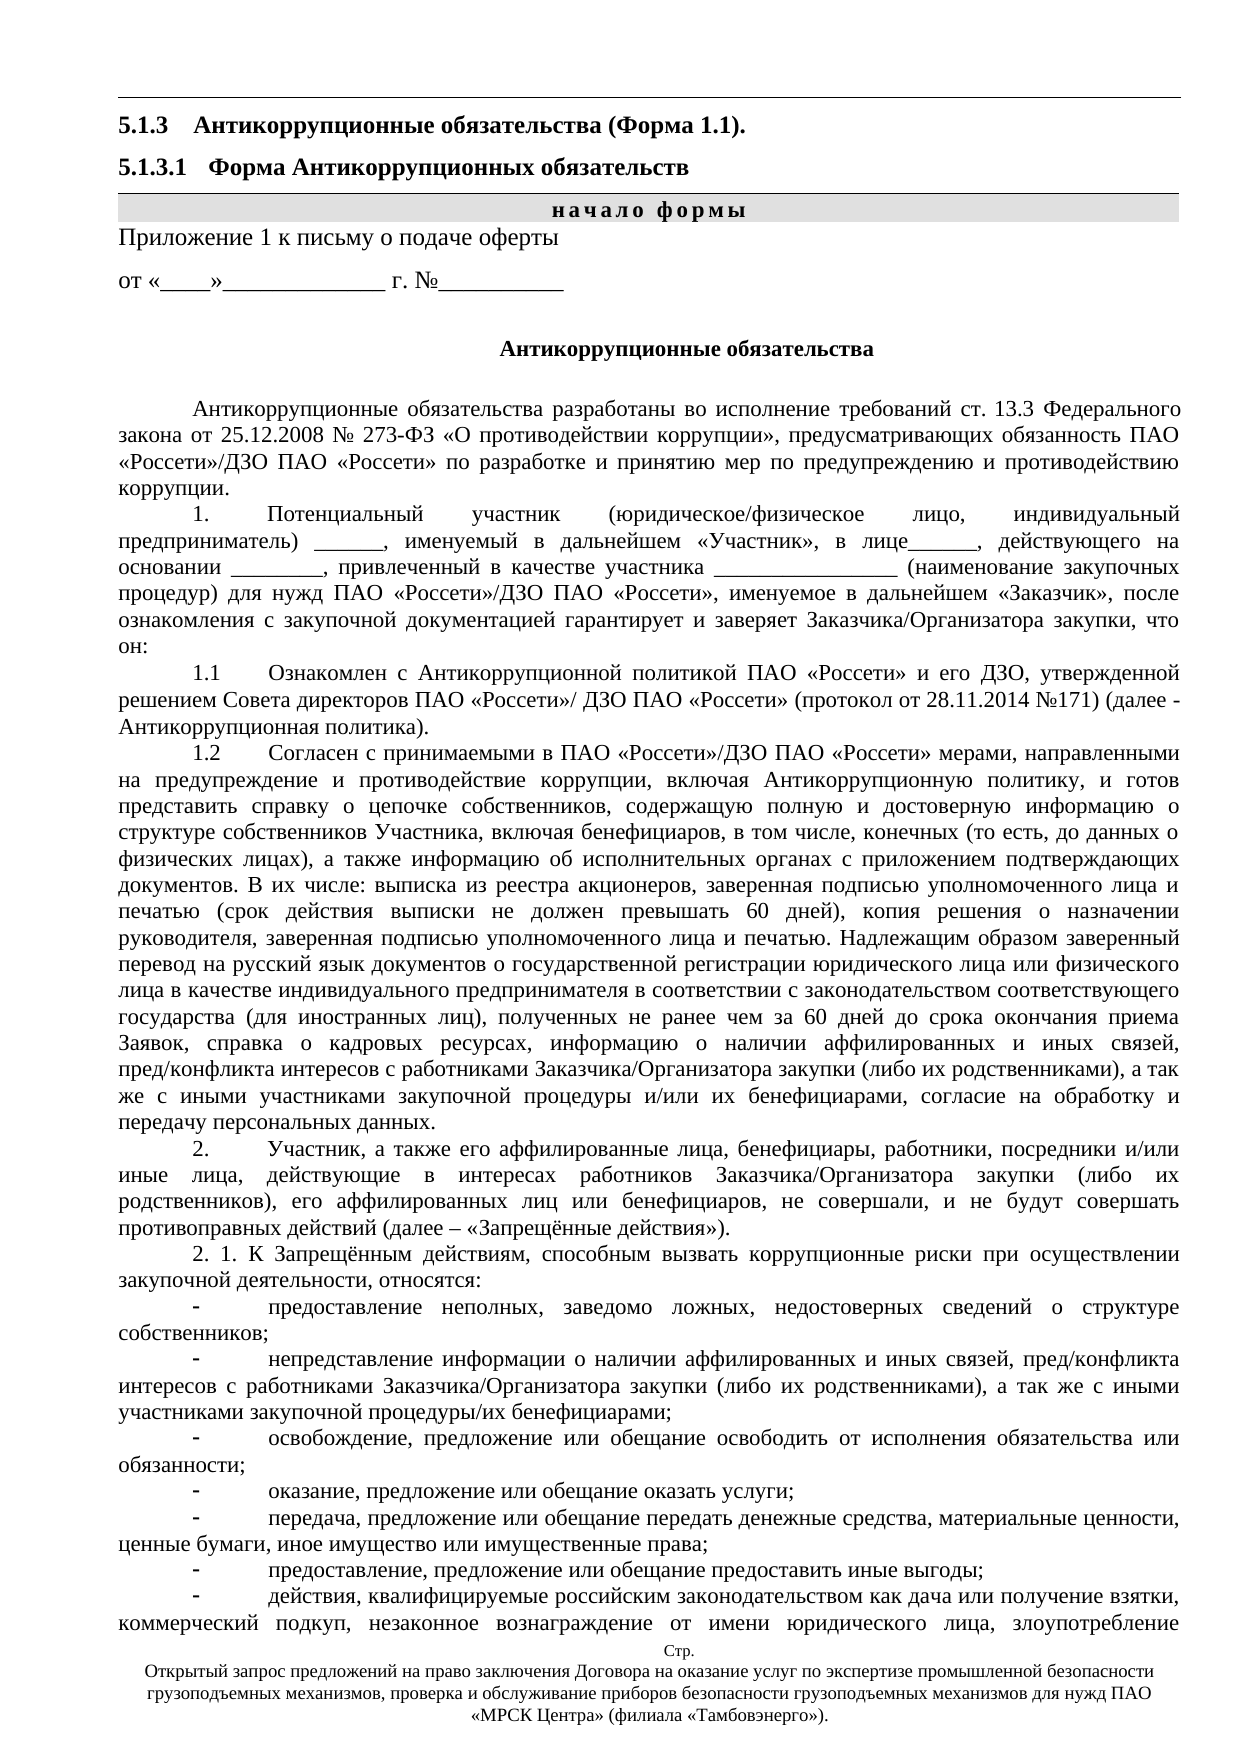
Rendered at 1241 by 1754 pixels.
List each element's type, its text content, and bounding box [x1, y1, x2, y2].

list предоставление неполных, заведомо ложных, недостоверных сведений о структуре собственников; [118, 1293, 1181, 1345]
list Участник, а также его аффилированные лица, бенефициары, работники, посредники и/или иные лица, действующие в интересах работников Заказчика/Организатора закупки (либо их родственников), его аффилированных лиц или бенефициаров, не совершали, и не будут совершать противоправных действий (далее – «Запрещённые действия»). [118, 1134, 1181, 1240]
text Антикоррупционные обязательства [118, 335, 1181, 361]
list передача, предложение или обещание передать денежные средства, материальные ценности, ценные бумаги, иное имущество или имущественные права; [118, 1503, 1181, 1556]
list Согласен с принимаемыми в ПАО «Россети»/ДЗО ПАО «Россети» мерами, направленными на предупреждение и противодействие коррупции, включая Антикоррупционную политику, и готов представить справку о цепочке собственников, содержащую полную и достоверную информацию о структуре собственников Участника, включая бенефициаров, в том числе, конечных (то есть, до данных о физических лицах), а также информацию об исполнительных органах с приложением подтверждающих документов. В их числе: выписка из реестра акционеров, заверенная подписью уполномоченного лица и печатью (срок действия выписки не должен превышать 60 дней), копия решения о назначении руководителя, заверенная подписью уполномоченного лица и печатью. Надлежащим образом заверенный перевод на русский язык документов о государственной регистрации юридического лица или физического лица в качестве индивидуального предпринимателя в соответствии с законодательством соответствующего государства (для иностранных лиц), полученных не ранее чем за 60 дней до срока окончания приема Заявок, справка о кадровых ресурсах, информацию о наличии аффилированных и иных связей, пред/конфликта интересов с работниками Заказчика/Организатора закупки (либо их родственниками), а так же с иными участниками закупочной процедуры и/или их бенефициарами, согласие на обработку и передачу персональных данных. [118, 739, 1181, 1134]
subtitle Форма Антикоррупционных обязательств [118, 152, 1181, 181]
list освобождение, предложение или обещание освободить от исполнения обязательства или обязанности; [118, 1424, 1181, 1477]
text Антикоррупционные обязательства разработаны во исполнение требований ст. 13.3 Федерального закона от 25.12.2008 № 273-ФЗ «О противодействии коррупции», предусматривающих обязанность ПАО «Россети»/ДЗО ПАО «Россети» по разработке и принятию мер по предупреждению и противодействию коррупции. [118, 395, 1181, 500]
list оказание, предложение или обещание оказать услуги; [118, 1477, 1181, 1503]
list непредставление информации о наличии аффилированных и иных связей, пред/конфликта интересов с работниками Заказчика/Организатора закупки (либо их родственниками), а так же с иными участниками закупочной процедуры/их бенефициарами; [118, 1345, 1181, 1424]
text 2. 1. К Запрещённым действиям, способным вызвать коррупционные риски при осуществлении закупочной деятельности, относятся: [118, 1240, 1181, 1293]
subtitle Антикоррупционные обязательства (Форма 1.1). [118, 111, 1181, 139]
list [118, 1583, 1181, 1635]
text начало формы [118, 194, 1179, 222]
list Потенциальный участник (юридическое/физическое лицо, индивидуальный предприниматель) ______, именуемый в дальнейшем «Участник», в лице______, действующего на основании ________, привлеченный в качестве участника ________________ (наименование закупочных процедур) для нужд ПАО «Россети»/ДЗО ПАО «Россети», именуемое в дальнейшем «Заказчик», после ознакомления с закупочной документацией гарантирует и заверяет Заказчика/Организатора закупки, что он: [118, 500, 1181, 658]
text от «____»_____________ г. №__________ [118, 266, 1181, 294]
list предоставление, предложение или обещание предоставить иные выгоды; [118, 1556, 1181, 1583]
text 1.1 Ознакомлен с Антикоррупционной политикой ПАО «Россети» и его ДЗО, утвержденной решением Совета директоров ПАО «Россети»/ ДЗО ПАО «Россети» (протокол от 28.11.2014 №171) (далее - Антикоррупционная политика). [118, 658, 1181, 739]
text Приложение 1 к письму о подаче оферты [118, 222, 1181, 251]
